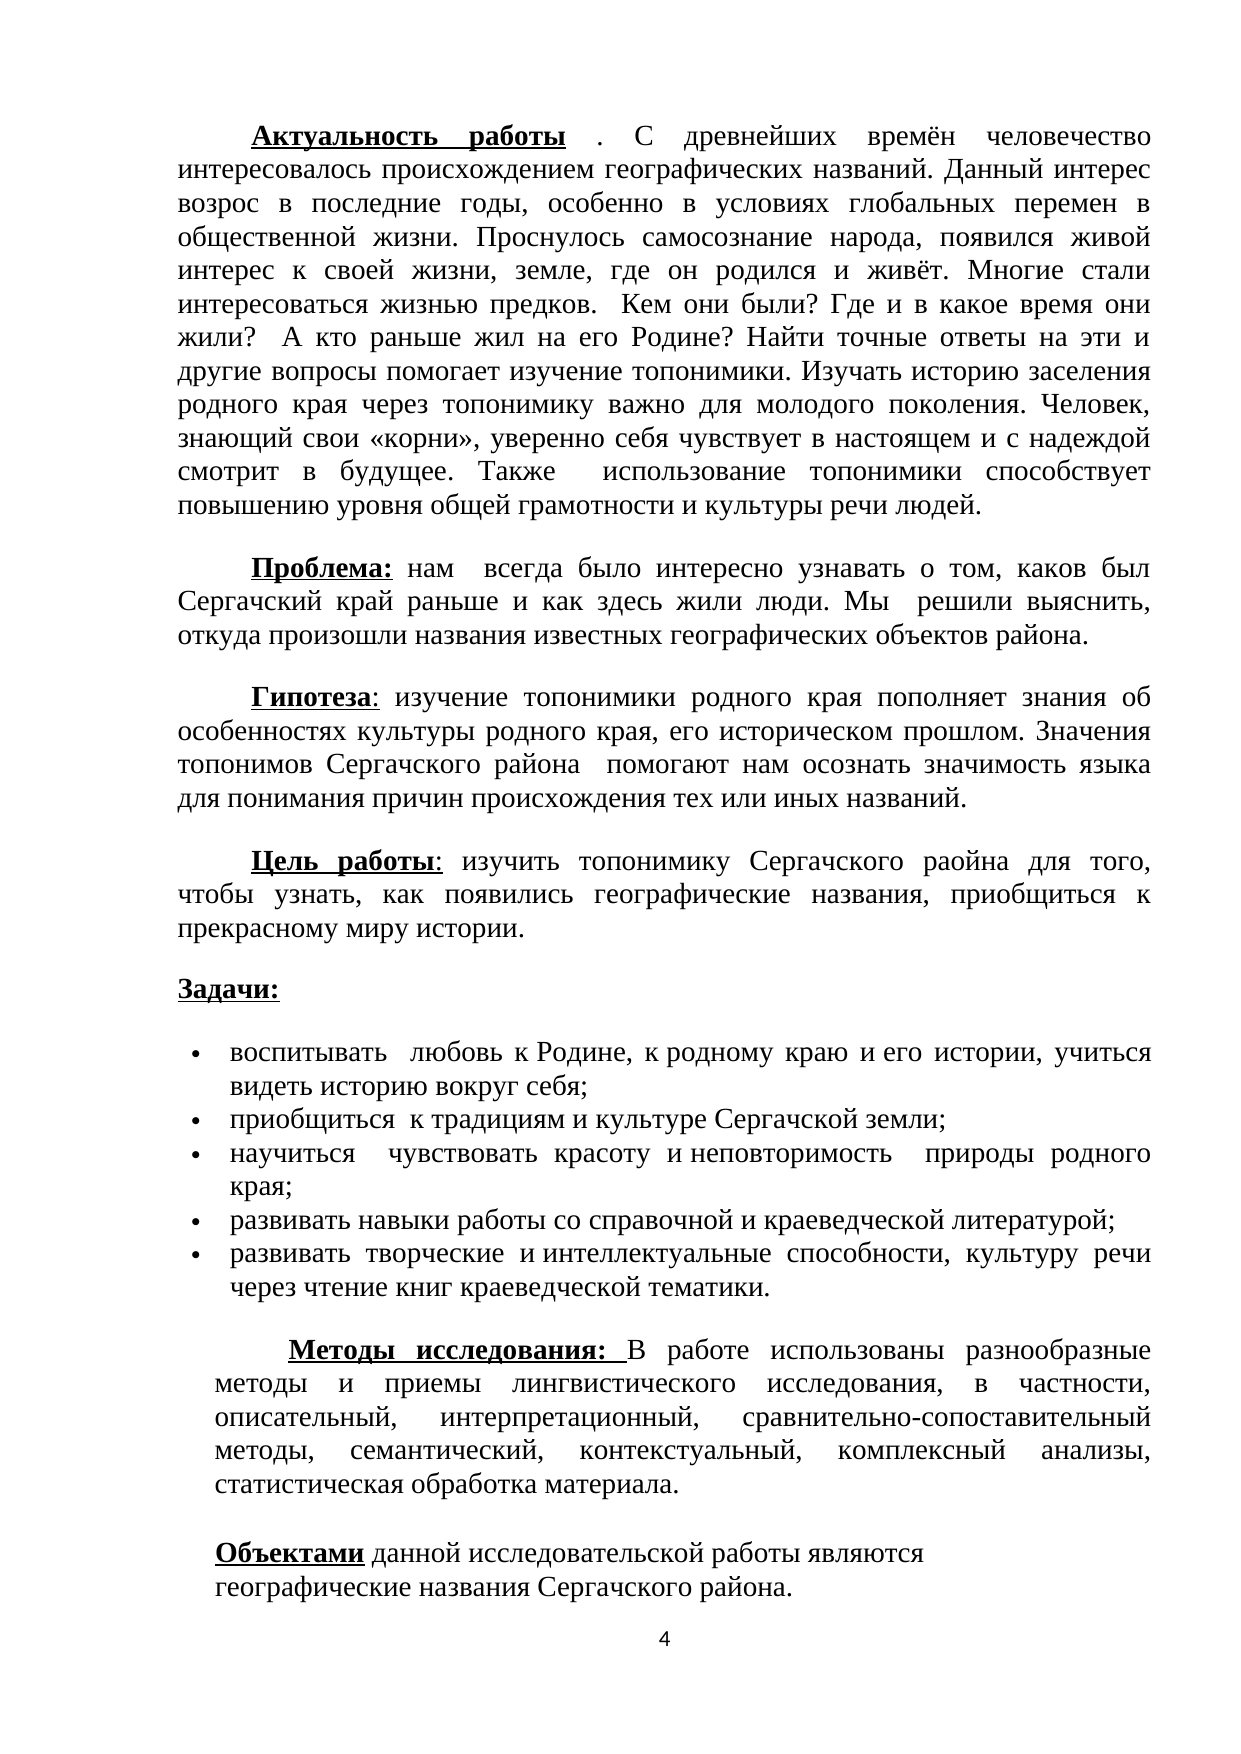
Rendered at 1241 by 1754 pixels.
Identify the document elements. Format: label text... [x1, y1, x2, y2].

text Актуальность работы . С древнейших времён человечество интересовалось происхождением географических названий. Данный интерес возрос в последние годы, особенно в условиях глобальных перемен в общественной жизни. Проснулось самосознание народа, появился живой интерес к своей жизни, земле, где он родился и живёт. Многие стали интересоваться жизнью предков. Кем они были? Где и в какое время они жили? А кто раньше жил на его Родине? Найти точные ответы на эти и другие вопросы помогает изучение топонимики. Изучать историю заселения родного края через топонимику важно для молодого поколения. Человек, знающий свои «корни», уверенно себя чувствует в настоящем и с надеждой смотрит в будущее. Также использование топонимики способствует повышению уровня общей грамотности и культуры речи людей. [177, 118, 1152, 521]
list развивать навыки работы со справочной и краеведческой литературой; [192, 1202, 1152, 1236]
list научиться чувствовать красоту и неповторимость природы родного края; [192, 1135, 1152, 1202]
text Задачи: [177, 972, 1152, 1005]
text Цель работы: изучить топонимику Сергачского раойна для того, чтобы узнать, как появились географические названия, приобщиться к прекрасному миру истории. [177, 843, 1152, 943]
text географические названия Сергачского района. [215, 1569, 1152, 1602]
text Объектами данной исследовательской работы являются [215, 1535, 1152, 1569]
list развивать творческие и интеллектуальные способности, культуру речи через чтение книг краеведческой тематики. [192, 1236, 1152, 1303]
text Гипотеза: изучение топонимики родного края пополняет знания об особенностях культуры родного края, его историческом прошлом. Значения топонимов Сергачского района помогают нам осознать значимость языка для понимания причин происхождения тех или иных названий. [177, 679, 1152, 814]
list приобщиться к традициям и культуре Сергачской земли; [192, 1101, 1152, 1135]
list воспитывать любовь к Родине, к родному краю и его истории, учиться видеть историю вокруг себя; [192, 1034, 1152, 1101]
text Проблема: нам всегда было интересно узнавать о том, каков был Сергачский край раньше и как здесь жили люди. Мы решили выяснить, откуда произошли названия известных географических объектов района. [177, 550, 1152, 650]
text Методы исследования: В работе использованы разнообразные методы и приемы лингвистического исследования, в частности, описательный, интерпретационный, сравнительно-сопоставительный методы, семантический, контекстуальный, комплексный анализы, статистическая обработка материала. [214, 1332, 1152, 1499]
